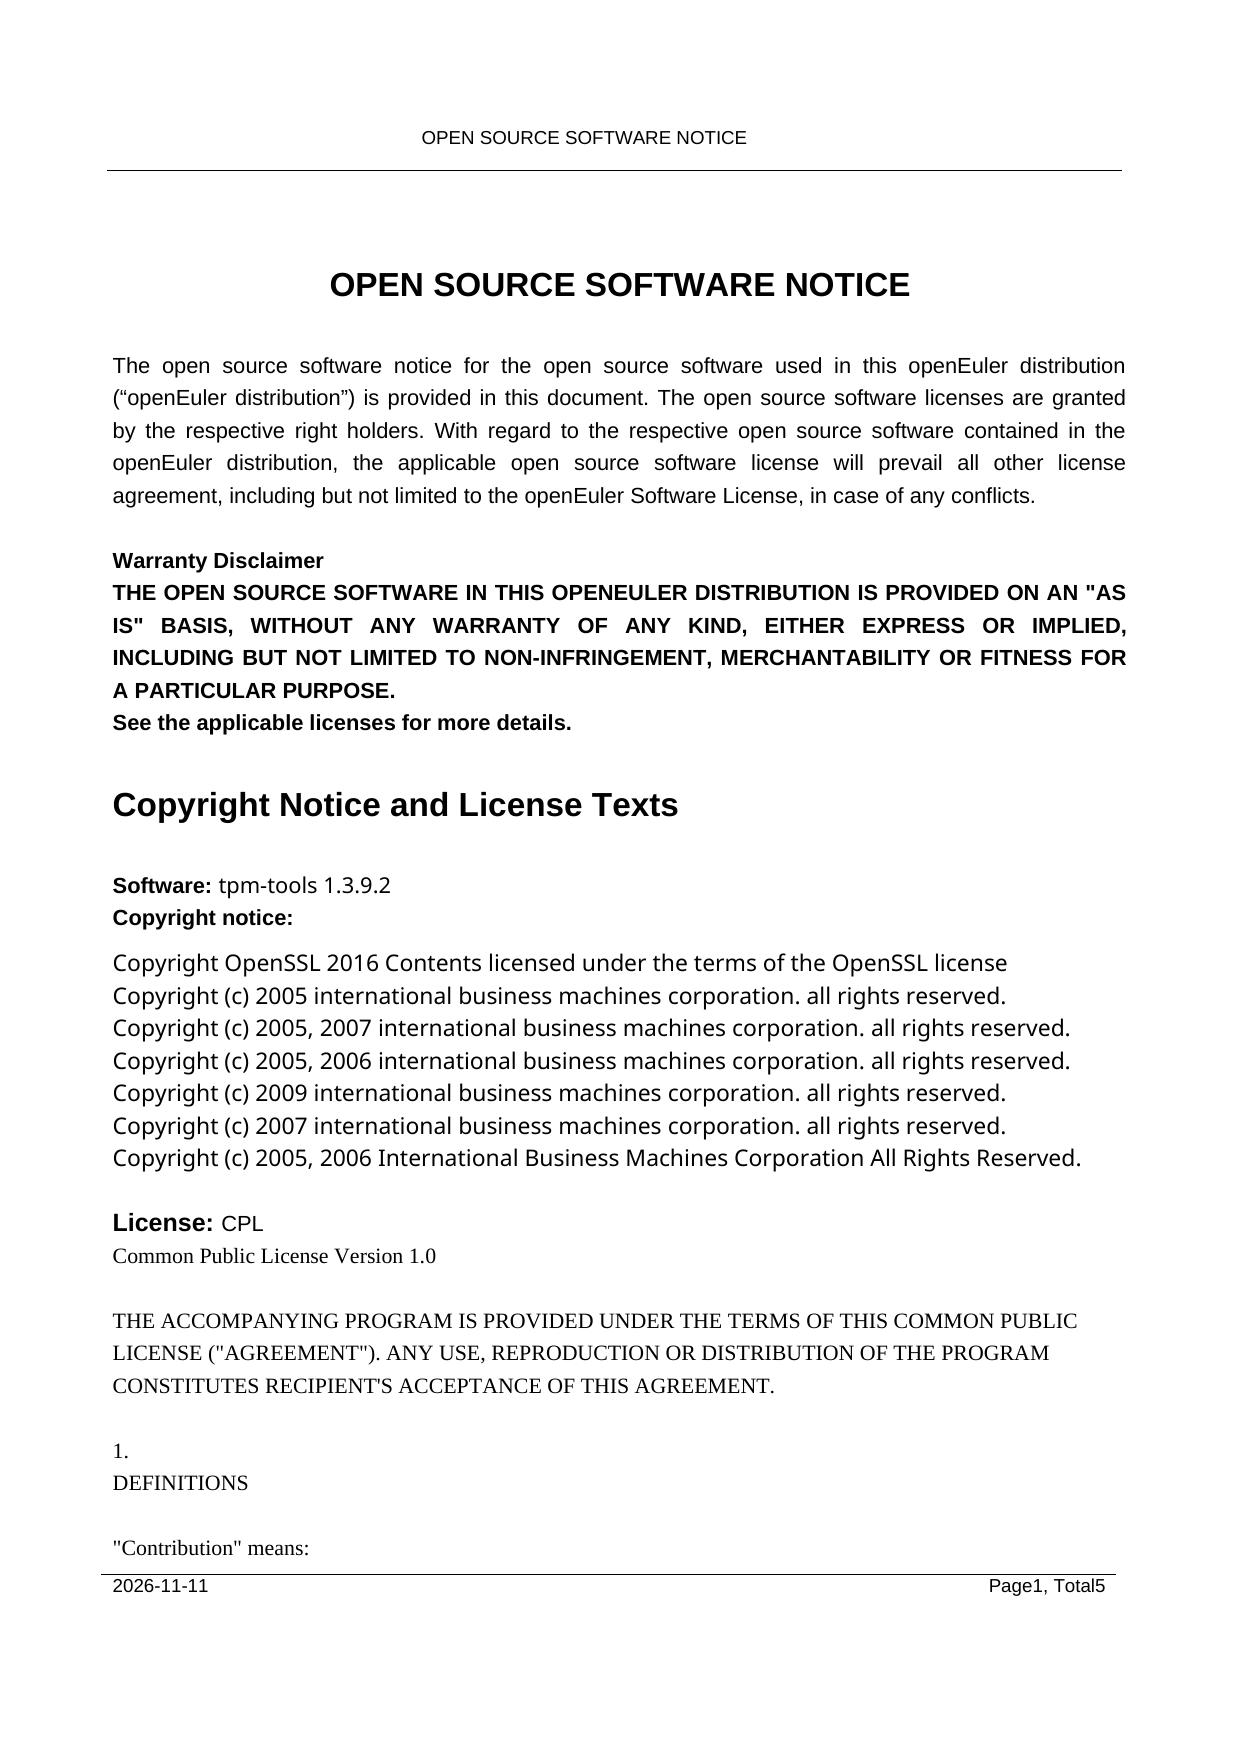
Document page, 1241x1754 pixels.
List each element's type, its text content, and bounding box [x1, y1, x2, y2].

text The open source software notice for the open source software used in this openEuler distribution (“openEuler distribution”) is provided in this document. The open source software licenses are granted by the respective right holders. With regard to the respective open source software contained in the openEuler distribution, the applicable open source software license will prevail all other license agreement, including but not limited to the openEuler Software License, in case of any conflicts. [112, 349, 1128, 511]
text Copyright OpenSSL 2016 Contents licensed under the terms of the OpenSSL license Copyright (c) 2005 international business machines corporation. all rights reserved. Copyright (c) 2005, 2007 international business machines corporation. all rights reserved. Copyright (c) 2005, 2006 international business machines corporation. all rights reserved. Copyright (c) 2009 international business machines corporation. all rights reserved. Copyright (c) 2007 international business machines corporation. all rights reserved. Copyright (c) 2005, 2006 International Business Machines Corporation All Rights Reserved. [112, 947, 1128, 1207]
text Warranty Disclaimer [112, 544, 1128, 576]
text Copyright notice: [112, 901, 1128, 934]
text Copyright Notice and License Texts [112, 771, 1128, 836]
text THE OPEN SOURCE SOFTWARE IN THIS OPENEULER DISTRIBUTION IS PROVIDED ON AN "AS IS" BASIS, WITHOUT ANY WARRANTY OF ANY KIND, EITHER EXPRESS OR IMPLIED, INCLUDING BUT NOT LIMITED TO NON-INFRINGEMENT, MERCHANTABILITY OR FITNESS FOR A PARTICULAR PURPOSE. See the applicable licenses for more details. [112, 576, 1128, 739]
title Software: tpm-tools 1.3.9.2 [112, 869, 1128, 901]
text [112, 1239, 1128, 1564]
text License: CPL [112, 1207, 1128, 1239]
text OPEN SOURCE SOFTWARE NOTICE [112, 251, 1128, 316]
